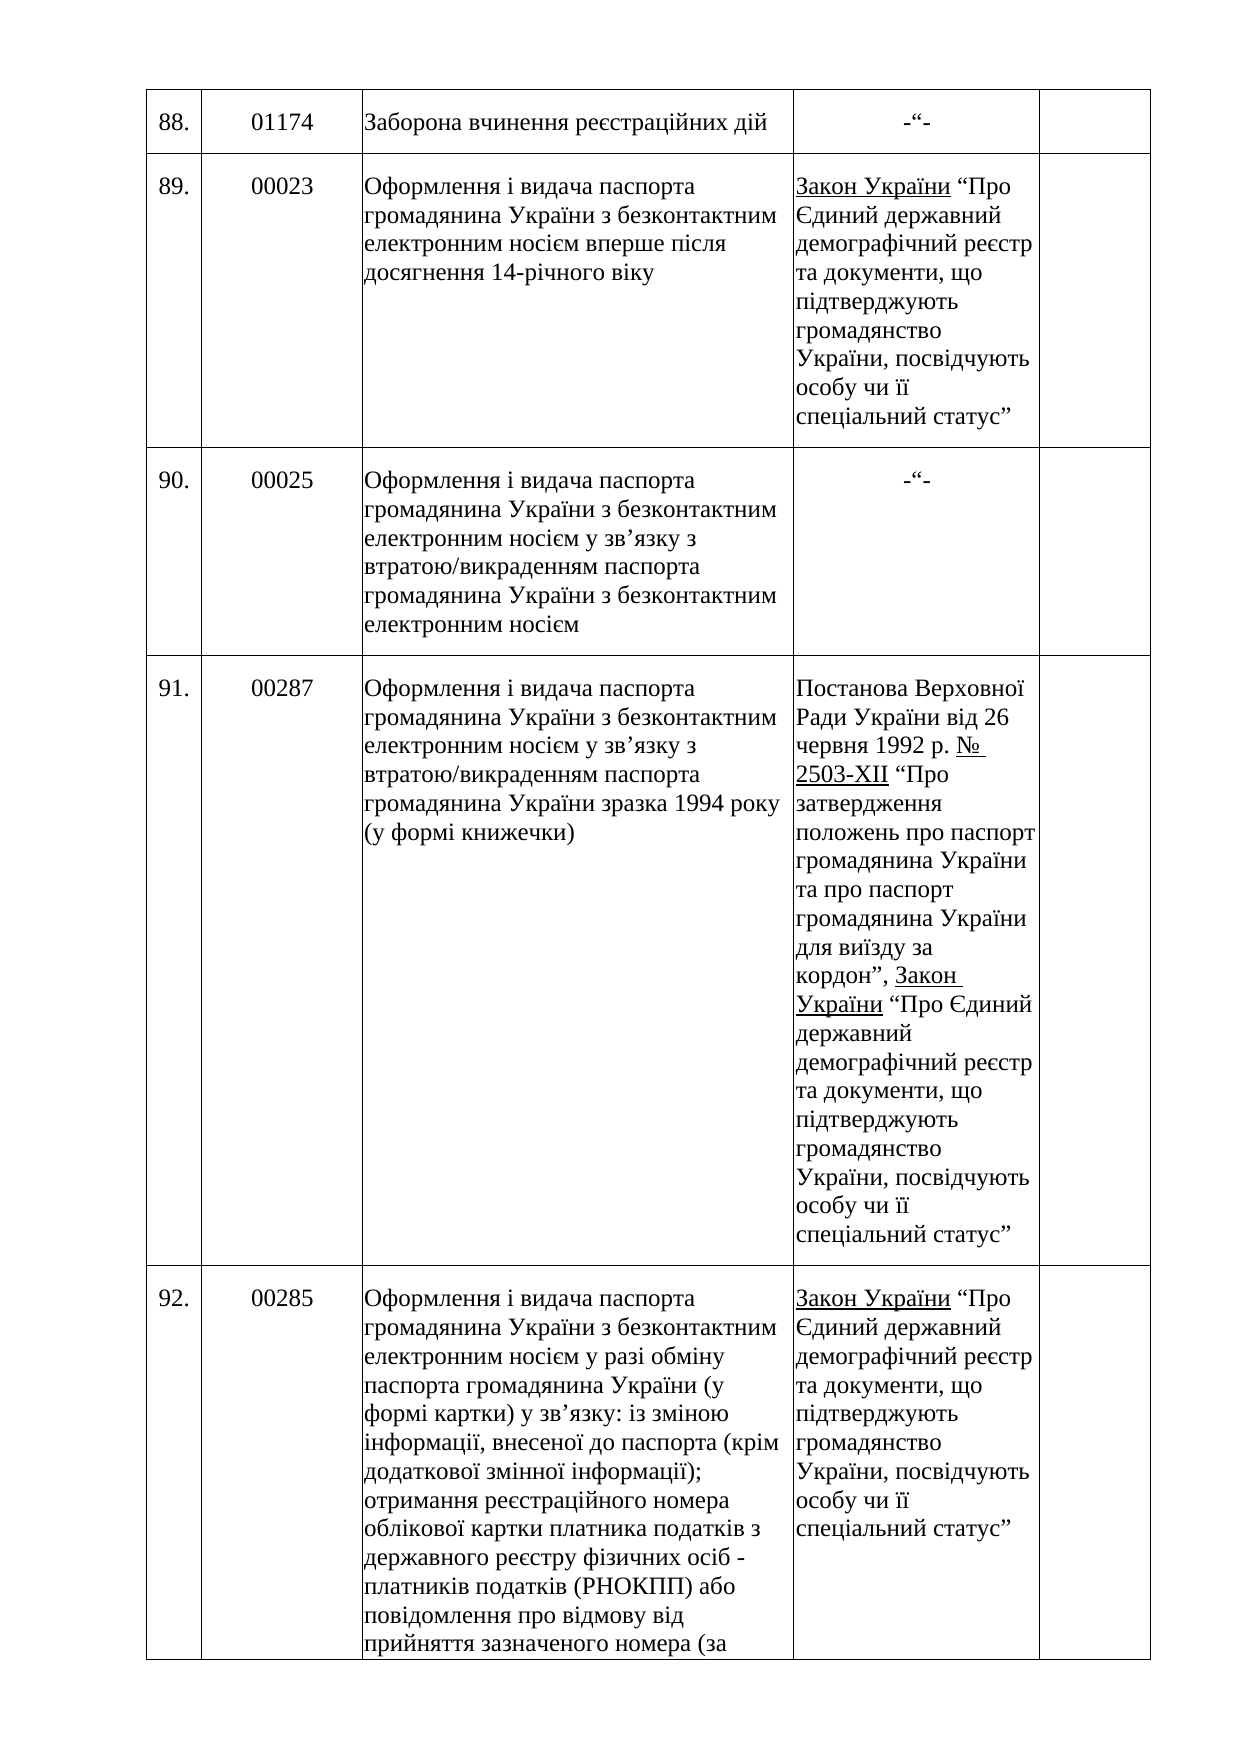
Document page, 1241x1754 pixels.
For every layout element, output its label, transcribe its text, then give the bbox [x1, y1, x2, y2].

table_cell Оформлення і видача паспорта громадянина України з безконтактним електронним носієм вперше після досягнення 14-річного віку [363, 154, 793, 447]
table_cell [1040, 90, 1150, 153]
table_cell 00023 [202, 154, 362, 447]
table_cell 01174 [202, 90, 362, 153]
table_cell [794, 1266, 1039, 1659]
table_cell Оформлення і видача паспорта громадянина України з безконтактним електронним носієм у зв’язку з втратою/викраденням паспорта громадянина України зразка 1994 року (у формі книжечки) [363, 656, 793, 1265]
table_cell [1040, 1266, 1150, 1659]
table_cell Оформлення і видача паспорта громадянина України з безконтактним електронним носієм у зв’язку з втратою/викраденням паспорта громадянина України з безконтактним електронним носієм [363, 448, 793, 655]
table_cell 00285 [202, 1266, 362, 1659]
table_cell [1040, 448, 1150, 655]
table_cell -“- [794, 448, 1039, 655]
table_cell Заборона вчинення реєстраційних дій [363, 90, 793, 153]
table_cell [363, 1266, 793, 1659]
table_cell 88. [147, 90, 201, 153]
table_cell -“- [794, 90, 1039, 153]
table_cell [1040, 154, 1150, 447]
table_cell 91. [147, 656, 201, 1265]
table_cell 00287 [202, 656, 362, 1265]
table_cell 90. [147, 448, 201, 655]
table_cell [1040, 656, 1150, 1265]
table_cell 89. [147, 154, 201, 447]
table_cell 92. [147, 1266, 201, 1659]
table_cell 00025 [202, 448, 362, 655]
